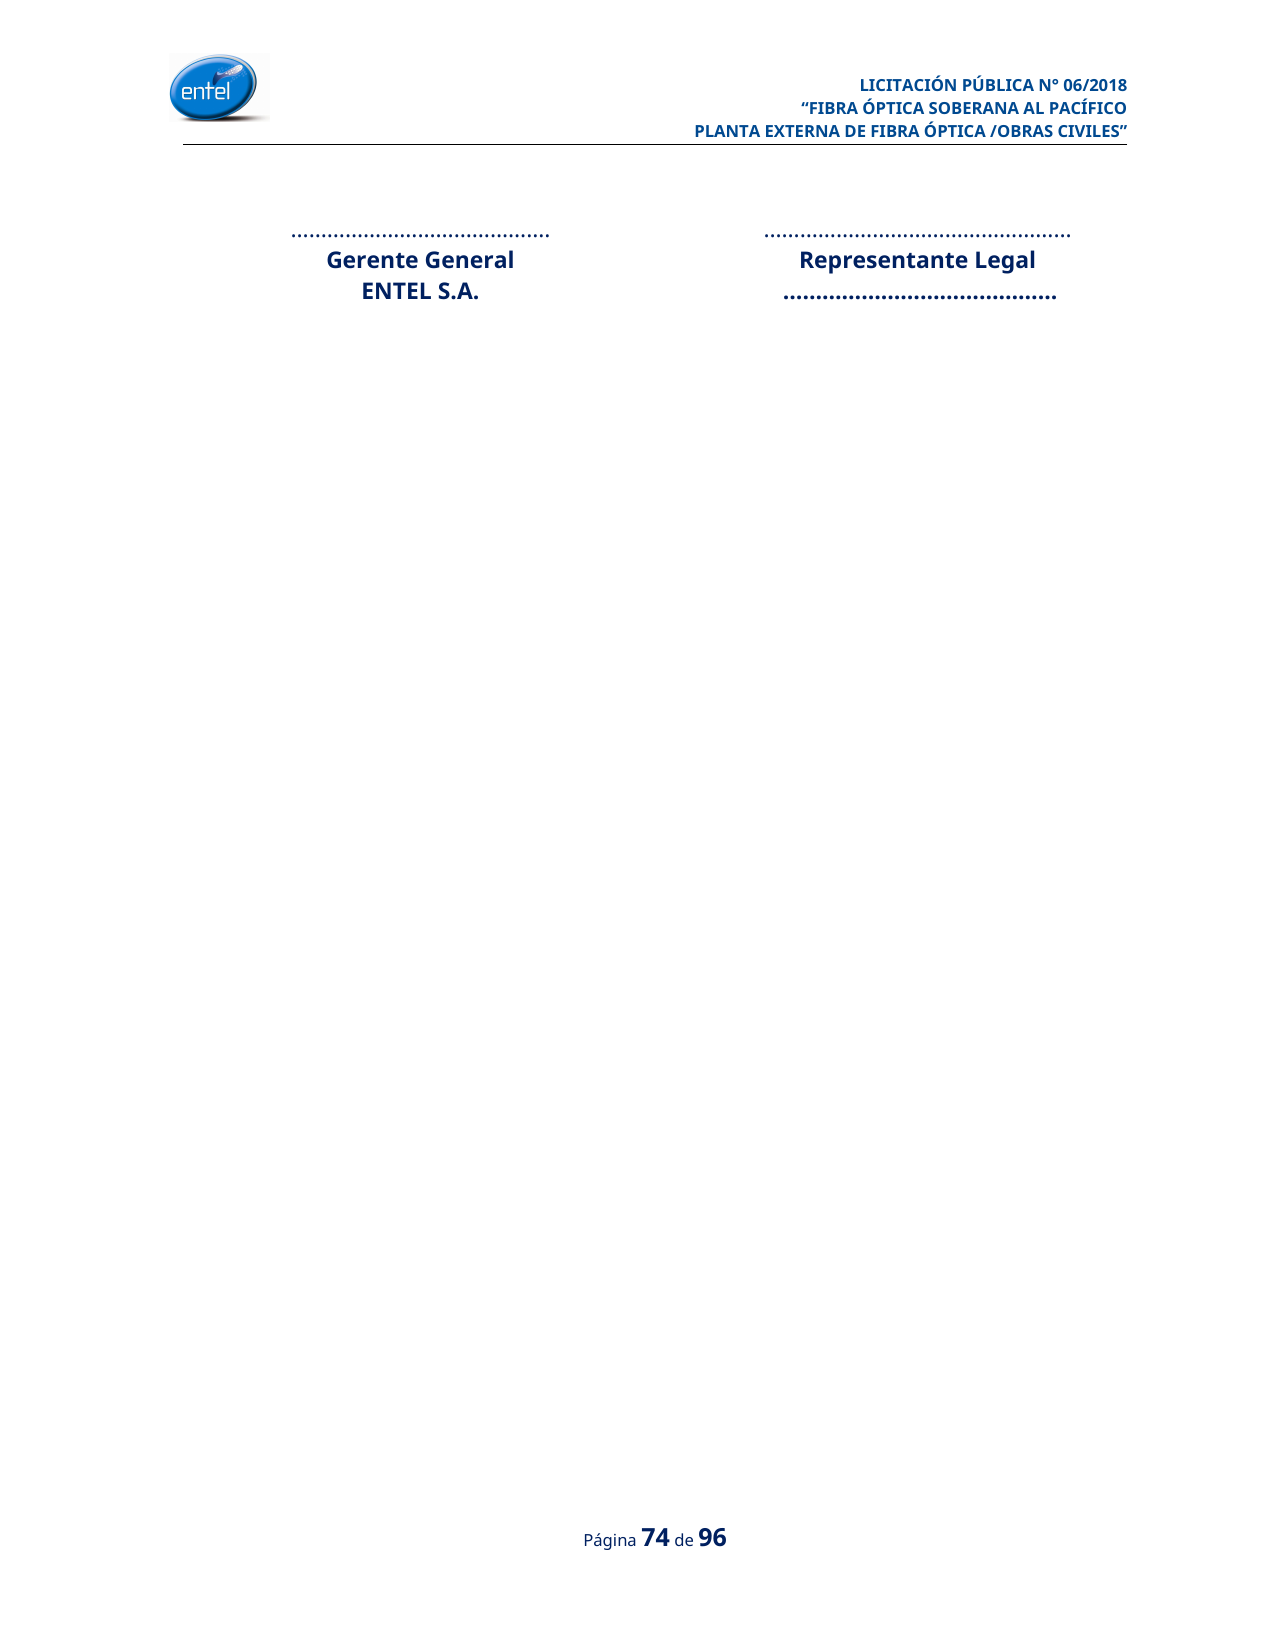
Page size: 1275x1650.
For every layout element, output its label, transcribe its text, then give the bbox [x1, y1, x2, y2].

table_header …………………………………………… Representante Legal …………………………………... [666, 213, 1173, 306]
table_header ……………………………………. Gerente General ENTEL S.A. [179, 213, 666, 306]
picture [169, 53, 270, 122]
